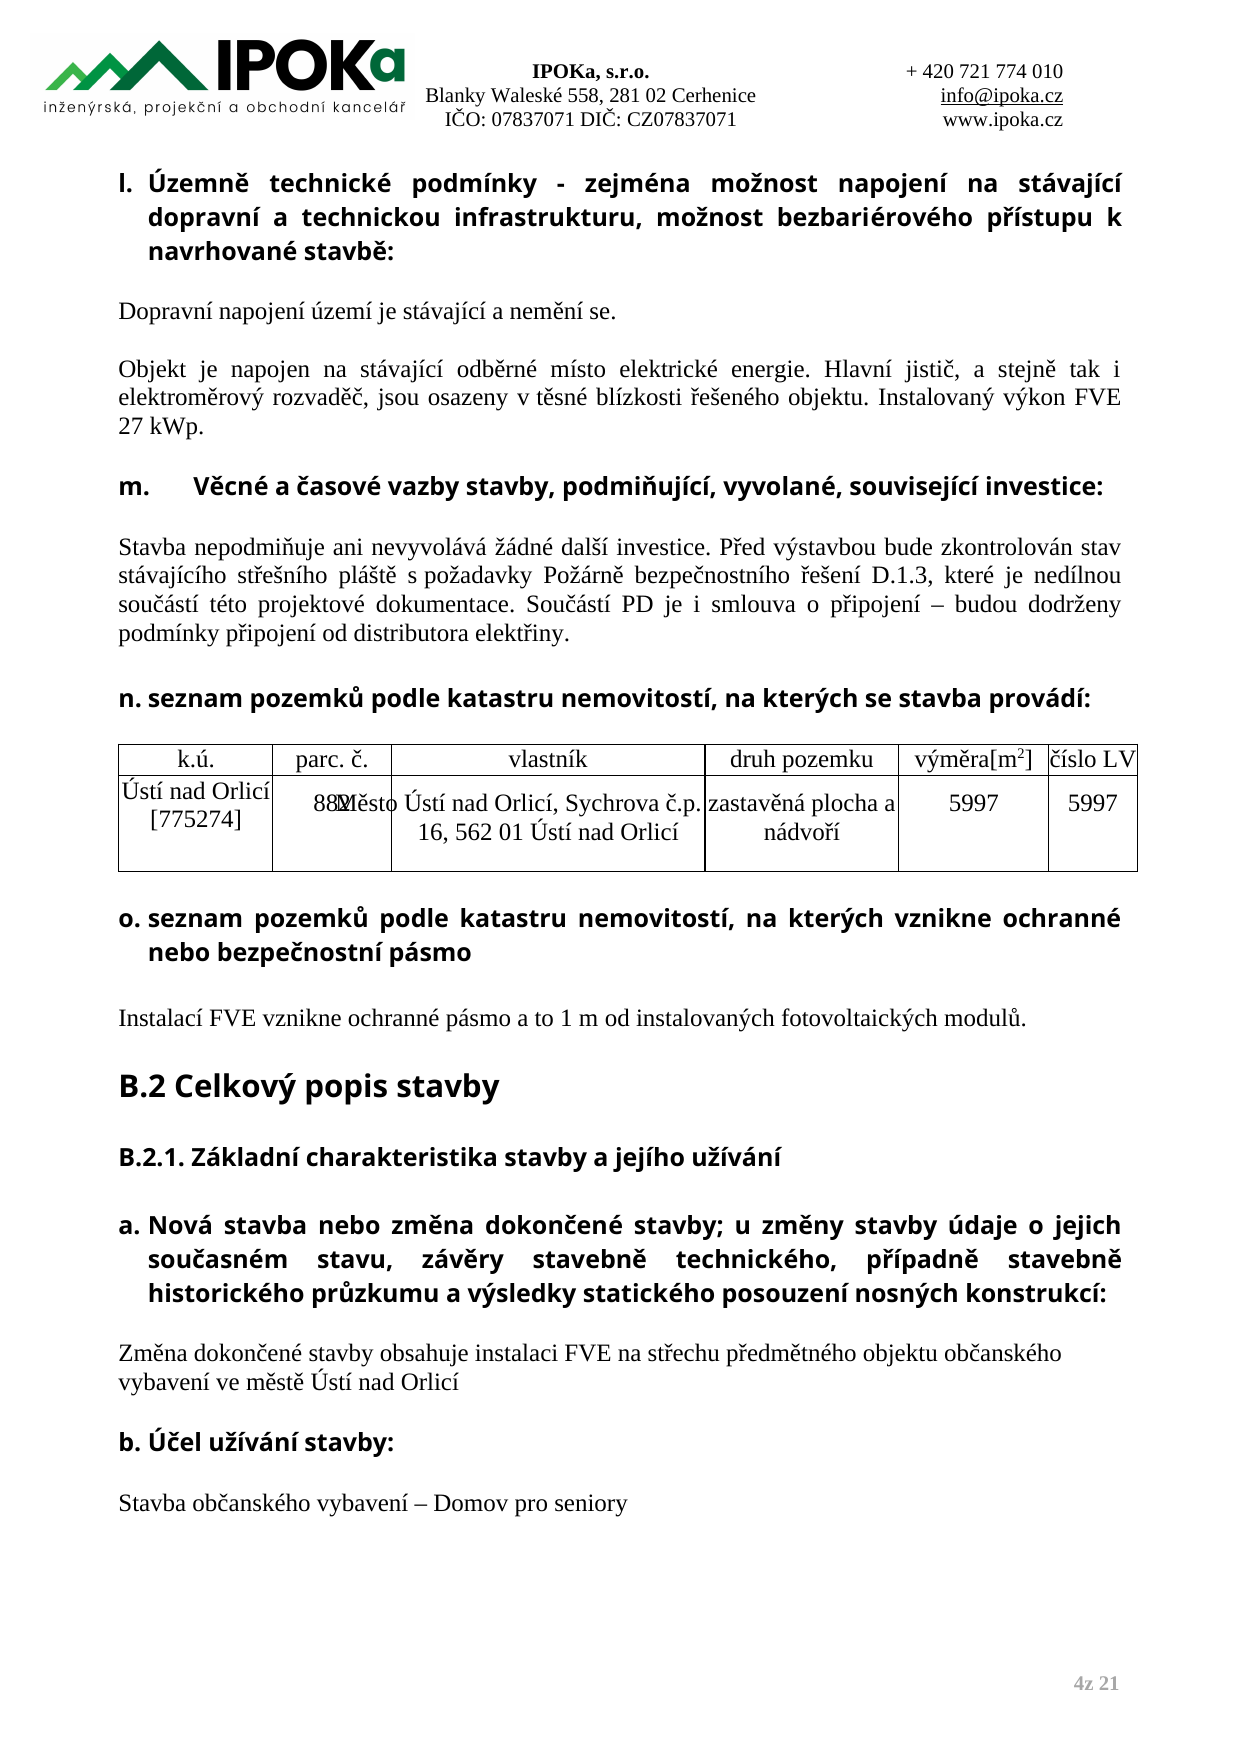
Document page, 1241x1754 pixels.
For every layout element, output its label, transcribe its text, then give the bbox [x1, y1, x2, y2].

text Dopravní napojení území je stávající a nemění se. [118, 296, 1122, 325]
table_cell 882 [273, 776, 391, 871]
text Změna dokončené stavby obsahuje instalaci FVE na střechu předmětného objektu občanského vybavení ve městě Ústí nad Orlicí [118, 1338, 1122, 1396]
subtitle Účel užívání stavby: [118, 1424, 1122, 1458]
text Objekt je napojen na stávající odběrné místo elektrické energie. Hlavní jistič, a stejně tak i elektroměrový rozvaděč, jsou osazeny v těsné blízkosti řešeného objektu. Instalovaný výkon FVE 27 kWp. [118, 354, 1122, 440]
subtitle seznam pozemků podle katastru nemovitostí, na kterých se stavba provádí: [118, 681, 1122, 715]
table_cell zastavěná plocha a nádvoří [706, 776, 898, 871]
text Stavba nepodmiňuje ani nevyvolává žádné další investice. Před výstavbou bude zkontrolován stav stávajícího střešního pláště s požadavky Požárně bezpečnostního řešení D.1.3, které je nedílnou součástí této projektové dokumentace. Součástí PD je i smlouva o připojení – budou dodrženy podmínky připojení od distributora elektřiny. [118, 532, 1122, 647]
subtitle B.2 Celkový popis stavby [118, 1066, 1122, 1105]
table_cell Ústí nad Orlicí [775274] [119, 776, 272, 871]
table_header k.ú. [119, 745, 272, 775]
table_header číslo LV [1049, 745, 1137, 775]
table_cell 5997 [1049, 776, 1137, 871]
subtitle B.2.1. Základní charakteristika stavby a jejího užívání [118, 1139, 1122, 1173]
subtitle Územně technické podmínky - zejména možnost napojení na stávající dopravní a technickou infrastrukturu, možnost bezbariérového přístupu k navrhované stavbě: [118, 165, 1122, 267]
text Instalací FVE vznikne ochranné pásmo a to 1 m od instalovaných fotovoltaických modulů. [118, 1003, 1122, 1031]
subtitle seznam pozemků podle katastru nemovitostí, na kterých vznikne ochranné nebo bezpečnostní pásmo [118, 901, 1122, 969]
table_cell Město Ústí nad Orlicí, Sychrova č.p. 16, 562 01 Ústí nad Orlicí [392, 776, 704, 871]
table_header výměra[m2] [899, 745, 1048, 775]
subtitle Nová stavba nebo změna dokončené stavby; u změny stavby údaje o jejich současném stavu, závěry stavebně technického, případně stavebně historického průzkumu a výsledky statického posouzení nosných konstrukcí: [118, 1207, 1122, 1309]
subtitle Věcné a časové vazby stavby, podmiňující, vyvolané, související investice: [118, 469, 1122, 503]
picture [30, 33, 415, 120]
table_cell 5997 [899, 776, 1048, 871]
table_header druh pozemku [706, 745, 898, 775]
text Stavba občanského vybavení – Domov pro seniory [118, 1488, 1122, 1516]
table_header parc. č. [273, 745, 391, 775]
table_header vlastník [392, 745, 704, 775]
